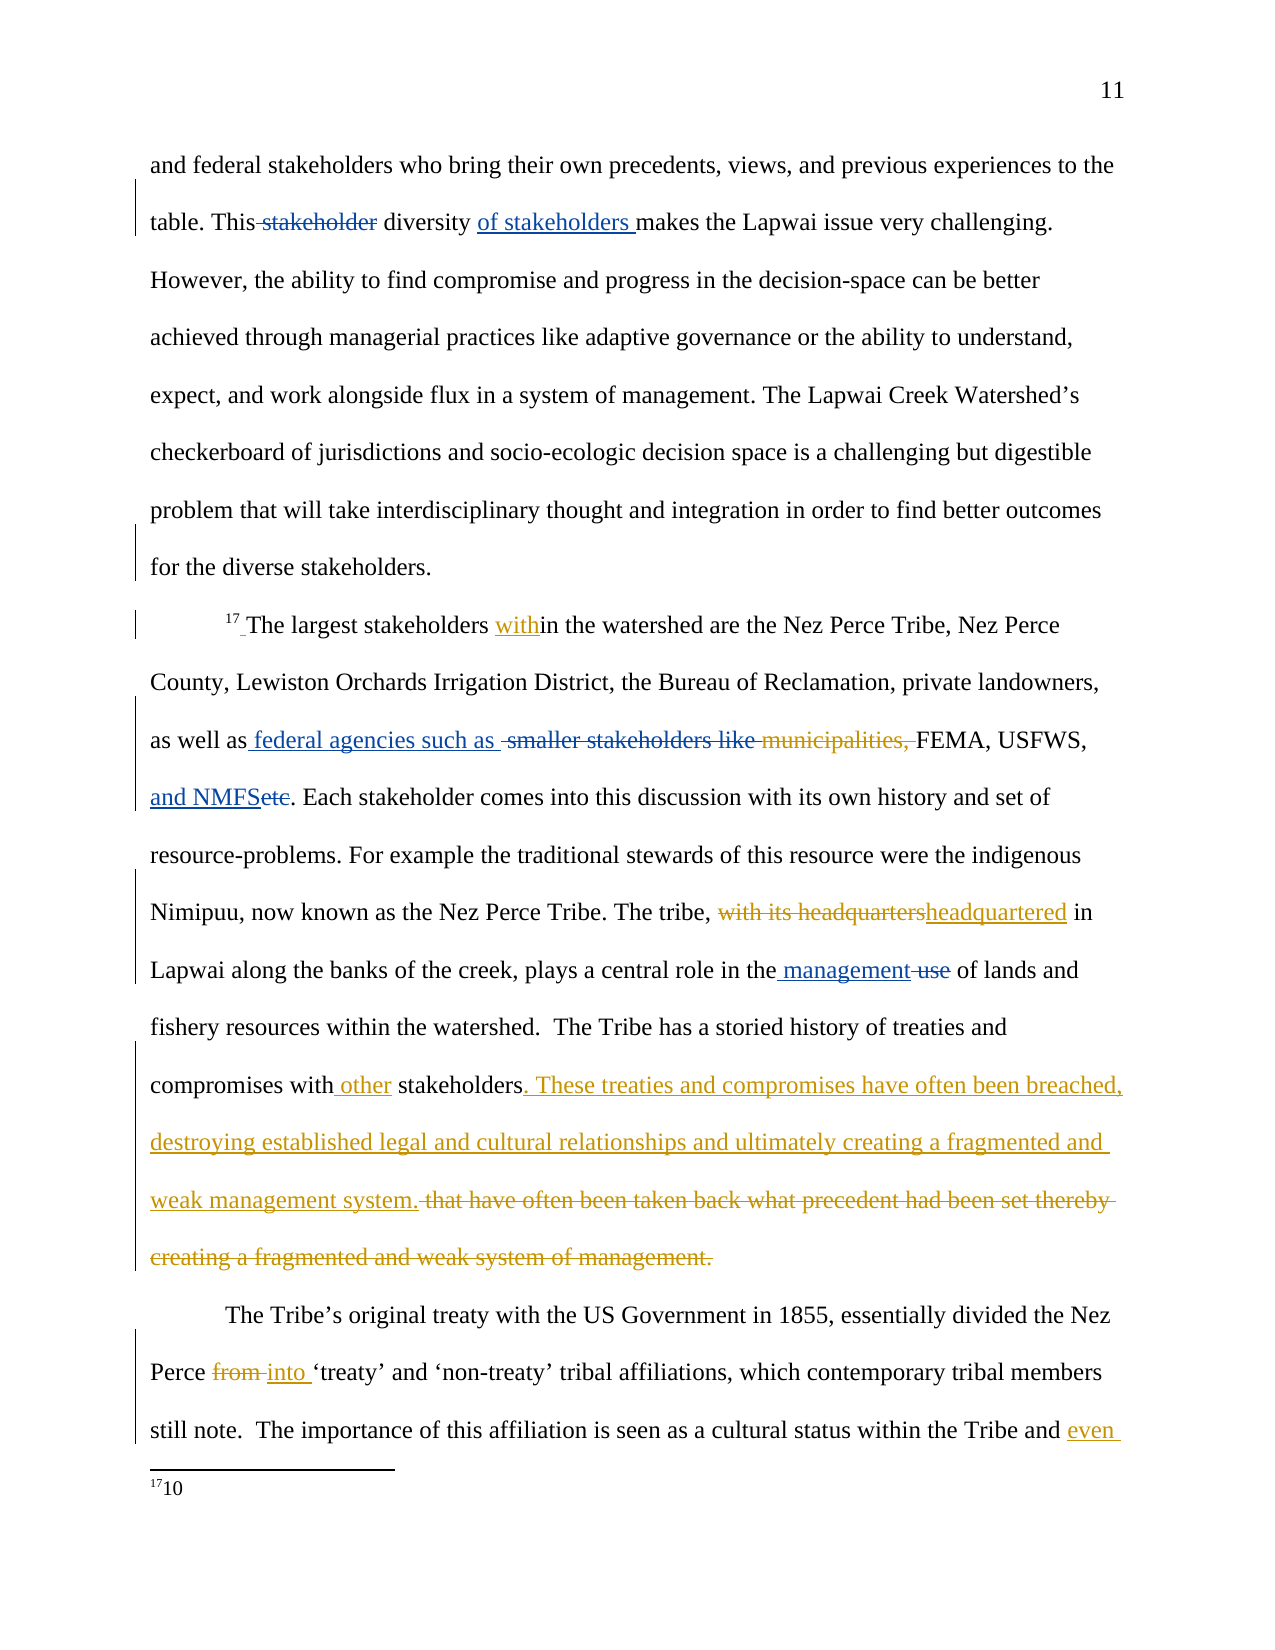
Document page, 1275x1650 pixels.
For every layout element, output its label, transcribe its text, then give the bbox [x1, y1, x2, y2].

text The largest stakeholders in the watershed are the Nez Perce Tribe, Nez Perce County, Lewiston Orchards Irrigation District, the Bureau of Reclamation, private landowners, as well asFEMA, USFWS, . Each stakeholder comes into this discussion with its own history and set of resource-problems. For example the traditional stewards of this resource were the indigenous Nimipuu, now known as the Nez Perce Tribe. The tribe, in Lapwai along the banks of the creek, plays a central role in the of lands and fishery resources within the watershed. The Tribe has a storied history of treaties and compromises with stakeholders [150, 610, 1125, 1271]
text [150, 150, 1125, 581]
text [150, 1300, 1125, 1444]
